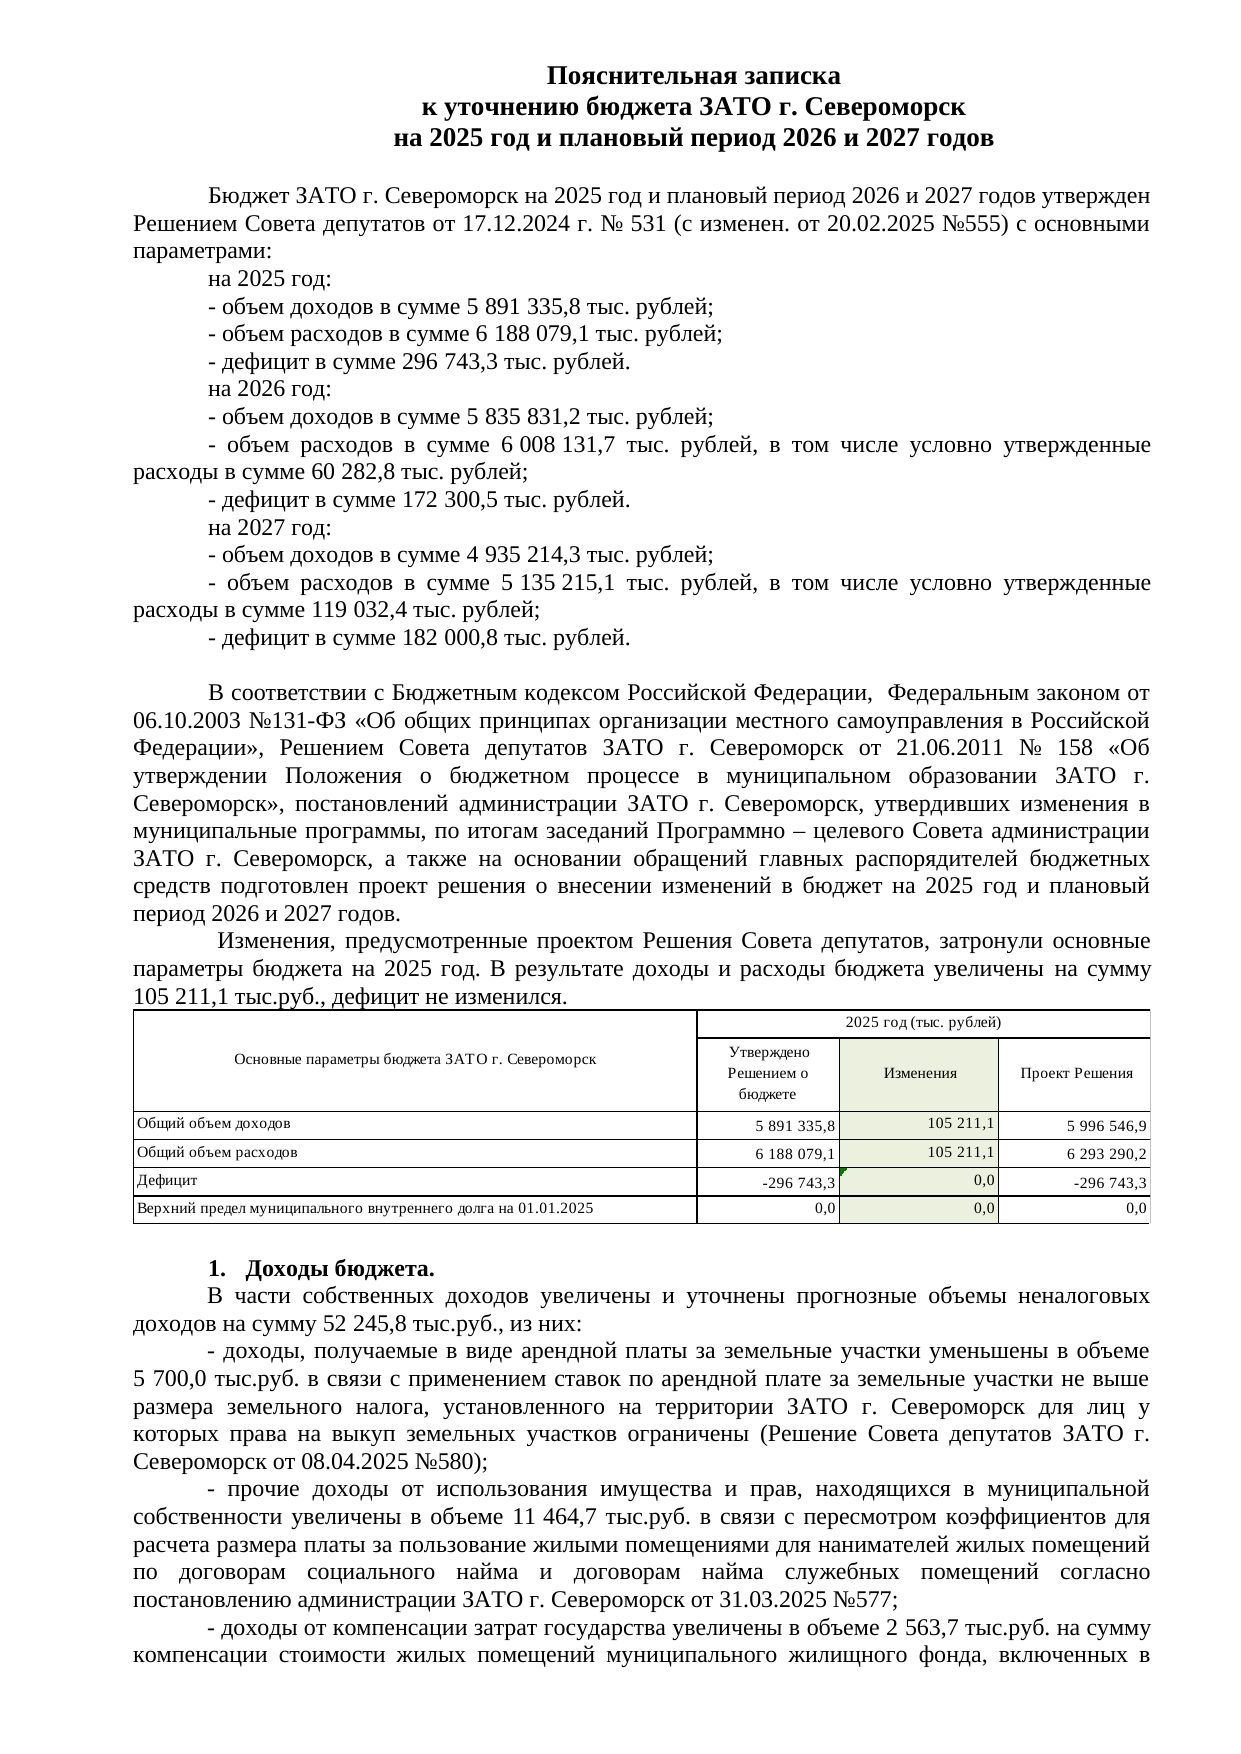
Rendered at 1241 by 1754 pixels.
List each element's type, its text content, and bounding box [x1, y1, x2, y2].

text В соответствии с Бюджетным кодексом Российской Федерации, Федеральным законом от 06.10.2003 №131-ФЗ «Об общих принципах организации местного самоуправления в Российской Федерации», Решением Совета депутатов ЗАТО г. Североморск от 21.06.2011 № 158 «Об утверждении Положения о бюджетном процессе в муниципальном образовании ЗАТО г. Североморск», постановлений администрации ЗАТО г. Североморск, утвердивших изменения в муниципальные программы, по итогам заседаний Программно – целевого Совета администрации ЗАТО г. Североморск, а также на основании обращений главных распорядителей бюджетных средств подготовлен проект решения о внесении изменений в бюджет на 2025 год и плановый период 2026 и 2027 годов. [133, 678, 1152, 927]
text на 2025 год и плановый период 2026 и 2027 годов [133, 121, 1152, 152]
text на 2026 год: [133, 374, 1152, 402]
text - объем расходов в сумме 5 135 215,1 тыс. рублей, в том числе условно утвержденные расходы в сумме 119 032,4 тыс. рублей; [133, 568, 1152, 623]
text - объем расходов в сумме 6 188 079,1 тыс. рублей; [133, 319, 1152, 347]
text Изменения, предусмотренные проектом Решения Совета депутатов, затронули основные параметры бюджета на 2025 год. В результате доходы и расходы бюджета увеличены на сумму 105 211,1 тыс.руб., дефицит не изменился. [133, 927, 1152, 1009]
text - объем расходов в сумме 6 008 131,7 тыс. рублей, в том числе условно утвержденные расходы в сумме 60 282,8 тыс. рублей; [133, 430, 1152, 485]
list Доходы бюджета. [208, 1254, 1152, 1281]
text - дефицит в сумме 296 743,3 тыс. рублей. [133, 347, 1152, 374]
text - дефицит в сумме 182 000,8 тыс. рублей. [133, 623, 1152, 651]
text В части собственных доходов увеличены и уточнены прогнозные объемы неналоговых доходов на сумму 52 245,8 тыс.руб., из них: [133, 1281, 1152, 1336]
text - объем доходов в сумме 5 891 335,8 тыс. рублей; [133, 292, 1152, 319]
text на 2027 год: [133, 512, 1152, 540]
text - объем доходов в сумме 4 935 214,3 тыс. рублей; [133, 540, 1152, 568]
text - дефицит в сумме 172 300,5 тыс. рублей. [133, 485, 1152, 512]
text - объем доходов в сумме 5 835 831,2 тыс. рублей; [133, 402, 1152, 430]
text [133, 1612, 1152, 1668]
text Бюджет ЗАТО г. Североморск на 2025 год и плановый период 2026 и 2027 годов утвержден Решением Совета депутатов от 17.12.2024 г. № 531 (с изменен. от 20.02.2025 №555) с основными параметрами: [133, 181, 1152, 264]
text на 2025 год: [133, 264, 1152, 292]
text Пояснительная записка [133, 59, 1152, 90]
text - доходы, получаемые в виде арендной платы за земельные участки уменьшены в объеме 5 700,0 тыс.руб. в связи с применением ставок по арендной плате за земельные участки не выше размера земельного налога, установленного на территории ЗАТО г. Североморск для лиц у которых права на выкуп земельных участков ограничены (Решение Совета депутатов ЗАТО г. Североморск от 08.04.2025 №580); [133, 1336, 1152, 1474]
text к уточнению бюджета ЗАТО г. Североморск [133, 90, 1152, 121]
text - прочие доходы от использования имущества и прав, находящихся в муниципальной собственности увеличены в объеме 11 464,7 тыс.руб. в связи с пересмотром коэффициентов для расчета размера платы за пользование жилыми помещениями для нанимателей жилых помещений по договорам социального найма и договорам найма служебных помещений согласно постановлению администрации ЗАТО г. Североморск от 31.03.2025 №577; [133, 1474, 1152, 1612]
